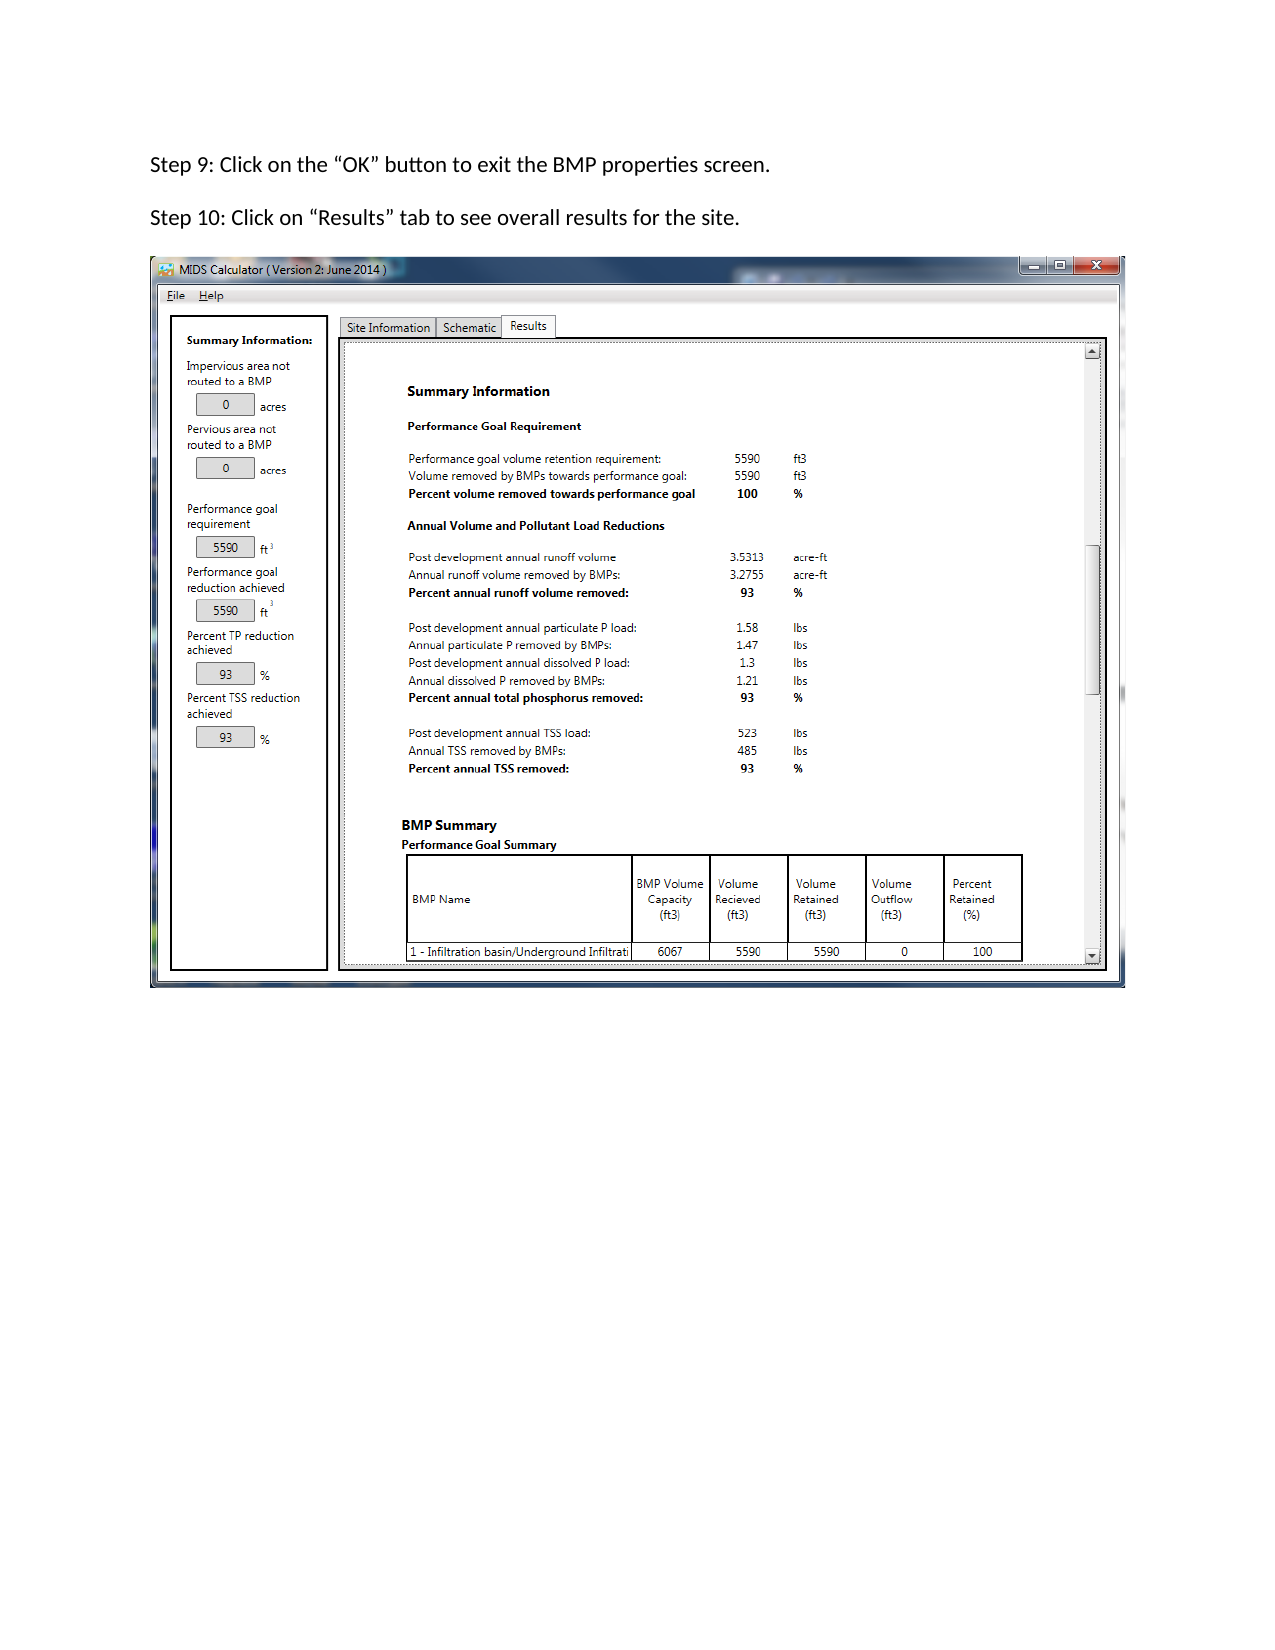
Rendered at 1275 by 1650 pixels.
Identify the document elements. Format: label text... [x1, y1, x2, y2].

text Step 9: Click on the “OK” button to exit the BMP properties screen. [150, 150, 1125, 178]
text Step 10: Click on “Results” tab to see overall results for the site. [150, 203, 1125, 231]
picture [150, 256, 1125, 988]
